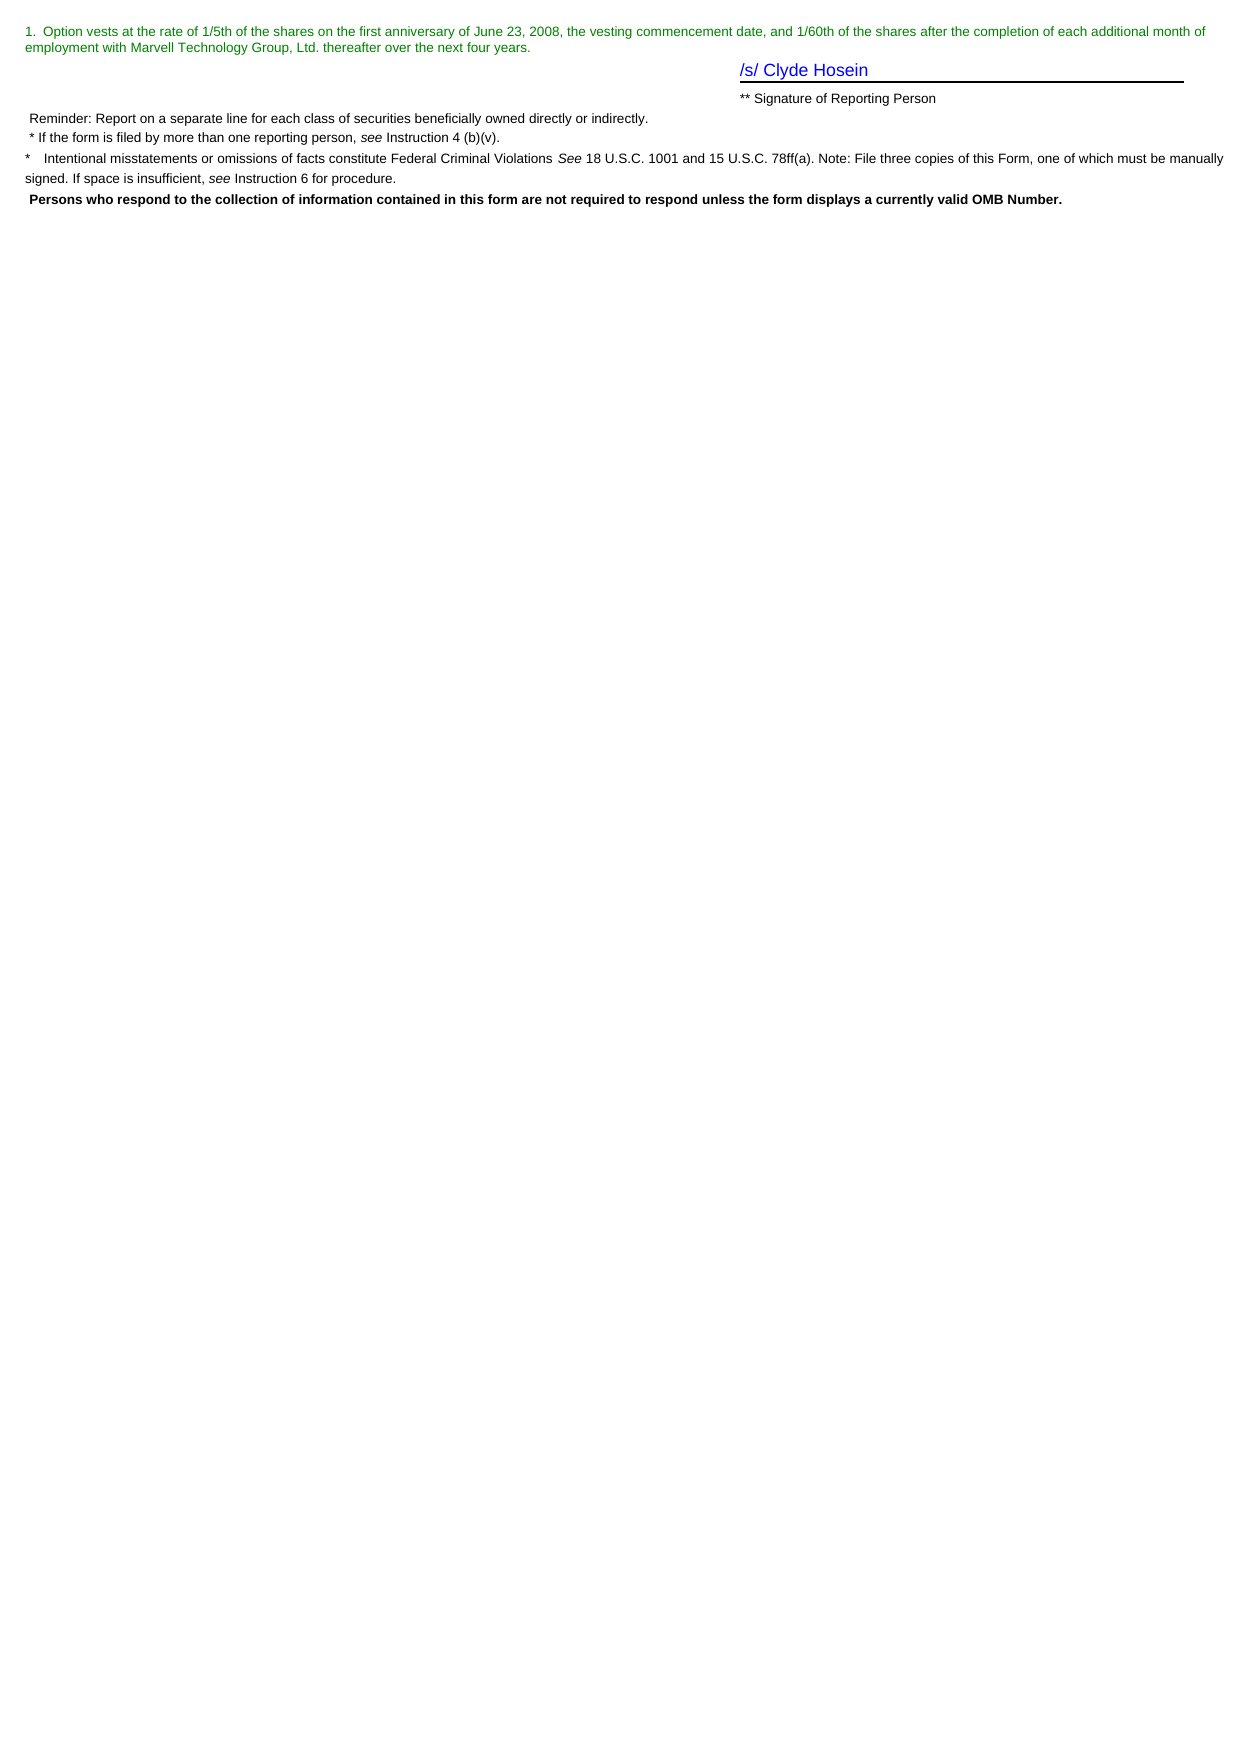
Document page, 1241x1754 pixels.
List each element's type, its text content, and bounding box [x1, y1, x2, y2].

list Intentional misstatements or omissions of facts constitute Federal Criminal Violations See 18 U.S.C. 1001 and 15 U.S.C. 78ff(a). Note: File three copies of this Form, one of which must be manually signed. If space is insufficient, see Instruction 6 for procedure. [25, 151, 1226, 186]
table_header /s/ Clyde Hosein [740, 60, 1240, 81]
list Option vests at the rate of 1/5th of the shares on the first anniversary of June 23, 2008, the vesting commencement date, and 1/60th of the shares after the completion of each additional month of employment with Marvell Technology Group, Ltd. thereafter over the next four years. [25, 23, 1226, 56]
text Reminder: Report on a separate line for each class of securities beneficially owned directly or indirectly. [29, 111, 1226, 126]
text Persons who respond to the collection of information contained in this form are not required to respond unless the form displays a currently valid OMB Number. [29, 191, 1226, 207]
text * If the form is filed by more than one reporting person, see Instruction 4 (b)(v). [29, 130, 1226, 146]
table_cell ** Signature of Reporting Person [740, 83, 1240, 107]
